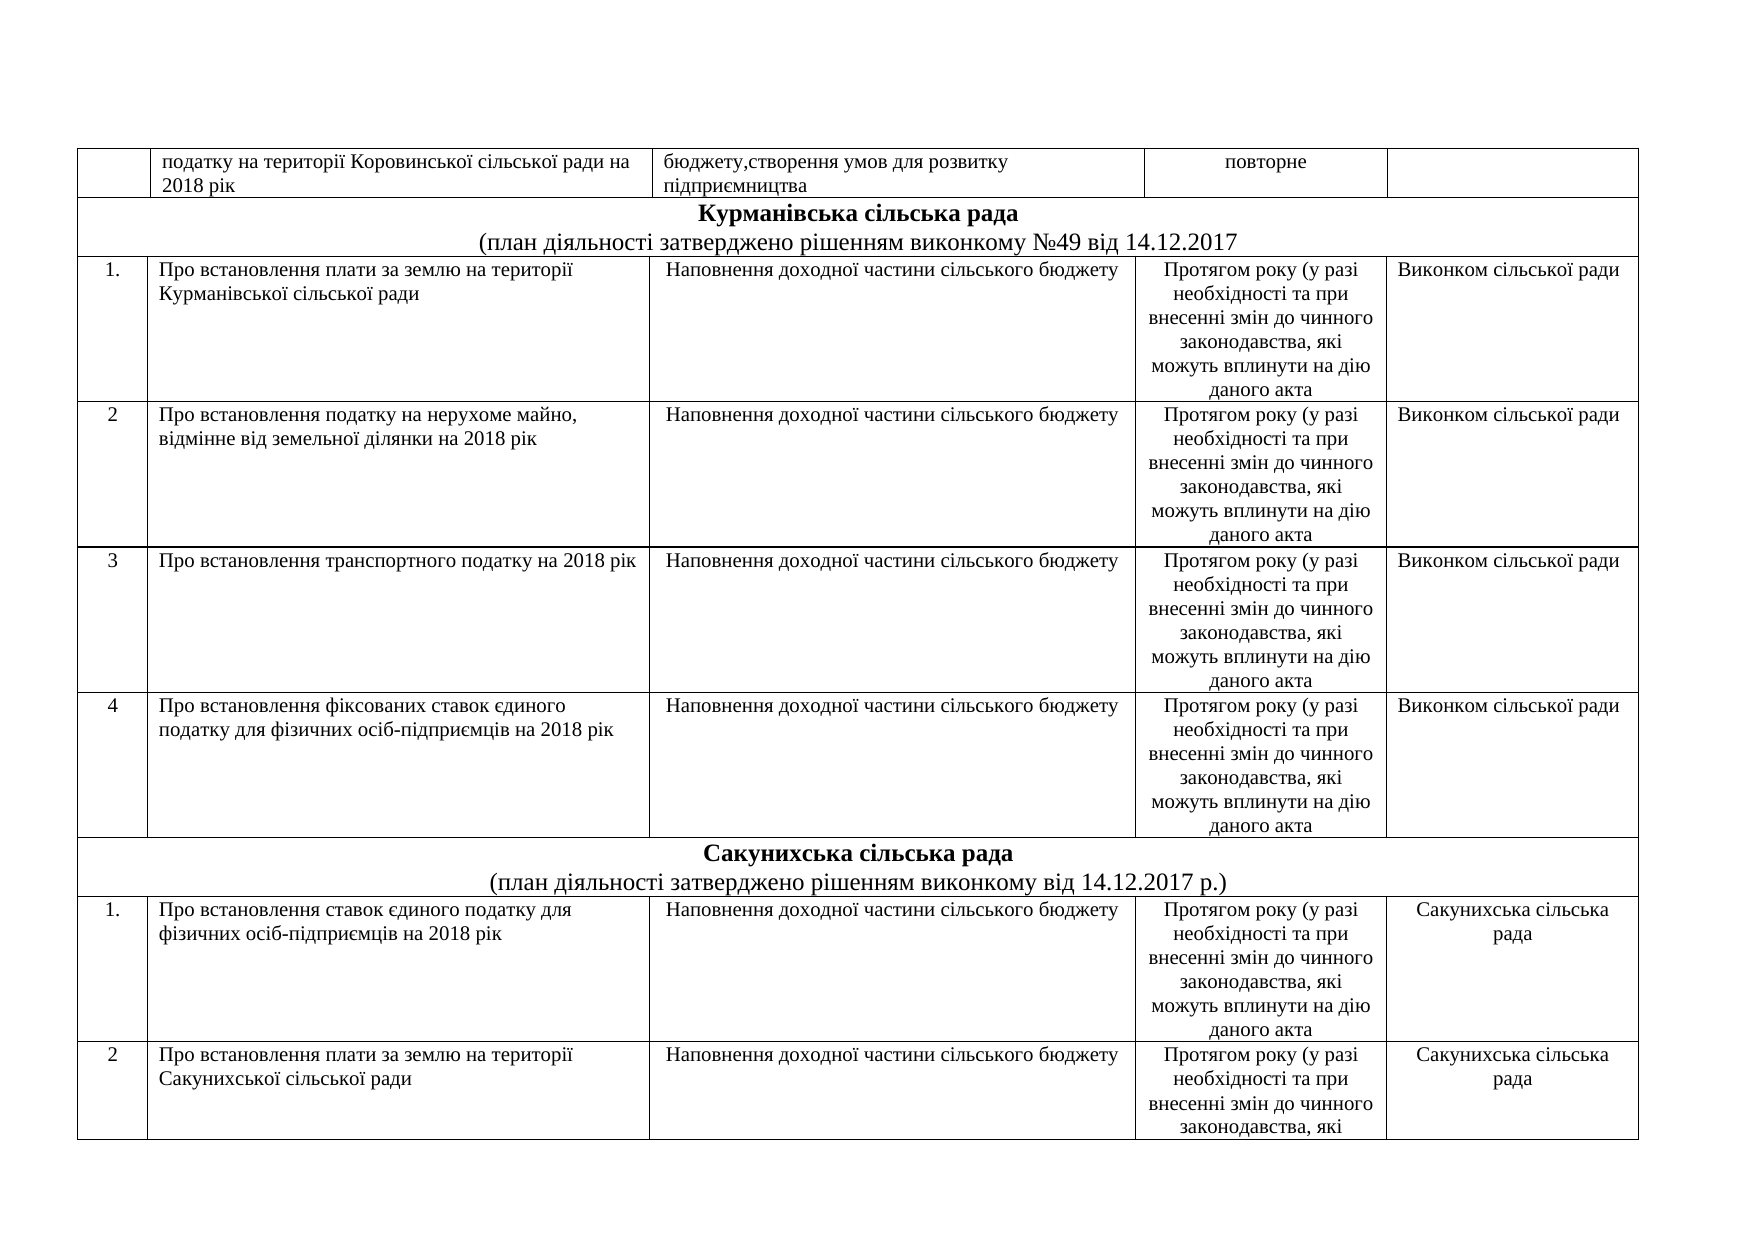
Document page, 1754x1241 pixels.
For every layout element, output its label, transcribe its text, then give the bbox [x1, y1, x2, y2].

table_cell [1136, 1042, 1386, 1138]
table_cell Сакунихська сільська рада (план діяльності затверджено рішенням виконкому від 14.12.2017 р.) [78, 838, 1638, 896]
table_cell 3 [78, 548, 147, 692]
table_cell 1. [78, 257, 147, 401]
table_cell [148, 1042, 649, 1138]
table_cell Протягом року (у разі необхідності та при внесенні змін до чинного законодавства, які можуть вплинути на дію даного акта [1136, 402, 1386, 546]
table_cell Сакунихська сільська рада [1387, 897, 1638, 1041]
table_cell Протягом року (у разі необхідності та при внесенні змін до чинного законодавства, які можуть вплинути на дію даного акта [1136, 257, 1386, 401]
table_cell 2 [78, 1042, 147, 1138]
table_cell Про встановлення плати за землю на території Курманівської сільської ради [148, 257, 649, 401]
table_cell Курманівська сільська рада (план діяльності затверджено рішенням виконкому №49 від 14.12.2017 [78, 198, 1638, 256]
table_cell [653, 149, 1144, 197]
table_cell Наповнення доходної частини сільського бюджету [650, 548, 1135, 692]
table_cell Наповнення доходної частини сільського бюджету [650, 402, 1135, 546]
table_cell Про встановлення транспортного податку на 2018 рік [148, 548, 649, 692]
table_cell 4 [78, 693, 147, 837]
table_cell Про встановлення ставок єдиного податку для фізичних осіб-підприємців на 2018 рік [148, 897, 649, 1041]
table_cell Наповнення доходної частини сільського бюджету [650, 897, 1135, 1041]
table_cell 2 [78, 402, 147, 546]
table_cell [1387, 1042, 1638, 1138]
table_cell Виконком сільської ради [1387, 257, 1638, 401]
table_cell Протягом року (у разі необхідності та при внесенні змін до чинного законодавства, які можуть вплинути на дію даного акта [1136, 548, 1386, 692]
table_cell Наповнення доходної частини сільського бюджету [650, 257, 1135, 401]
table_cell Про встановлення податку на нерухоме майно, відмінне від земельної ділянки на 2018 рік [148, 402, 649, 546]
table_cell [151, 149, 652, 197]
table_cell Виконком сільської ради [1387, 402, 1638, 546]
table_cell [650, 1042, 1135, 1138]
table_cell Протягом року (у разі необхідності та при внесенні змін до чинного законодавства, які можуть вплинути на дію даного акта [1136, 897, 1386, 1041]
table_cell Виконком сільської ради [1387, 548, 1638, 692]
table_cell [1145, 149, 1387, 197]
table_cell 4 [78, 149, 150, 197]
table_cell 1. [78, 897, 147, 1041]
table_cell Виконком сільської ради [1387, 693, 1638, 837]
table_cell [1388, 149, 1638, 197]
table_cell Наповнення доходної частини сільського бюджету [650, 693, 1135, 837]
table_cell Про встановлення фіксованих ставок єдиного податку для фізичних осіб-підприємців на 2018 рік [148, 693, 649, 837]
table_cell Протягом року (у разі необхідності та при внесенні змін до чинного законодавства, які можуть вплинути на дію даного акта [1136, 693, 1386, 837]
